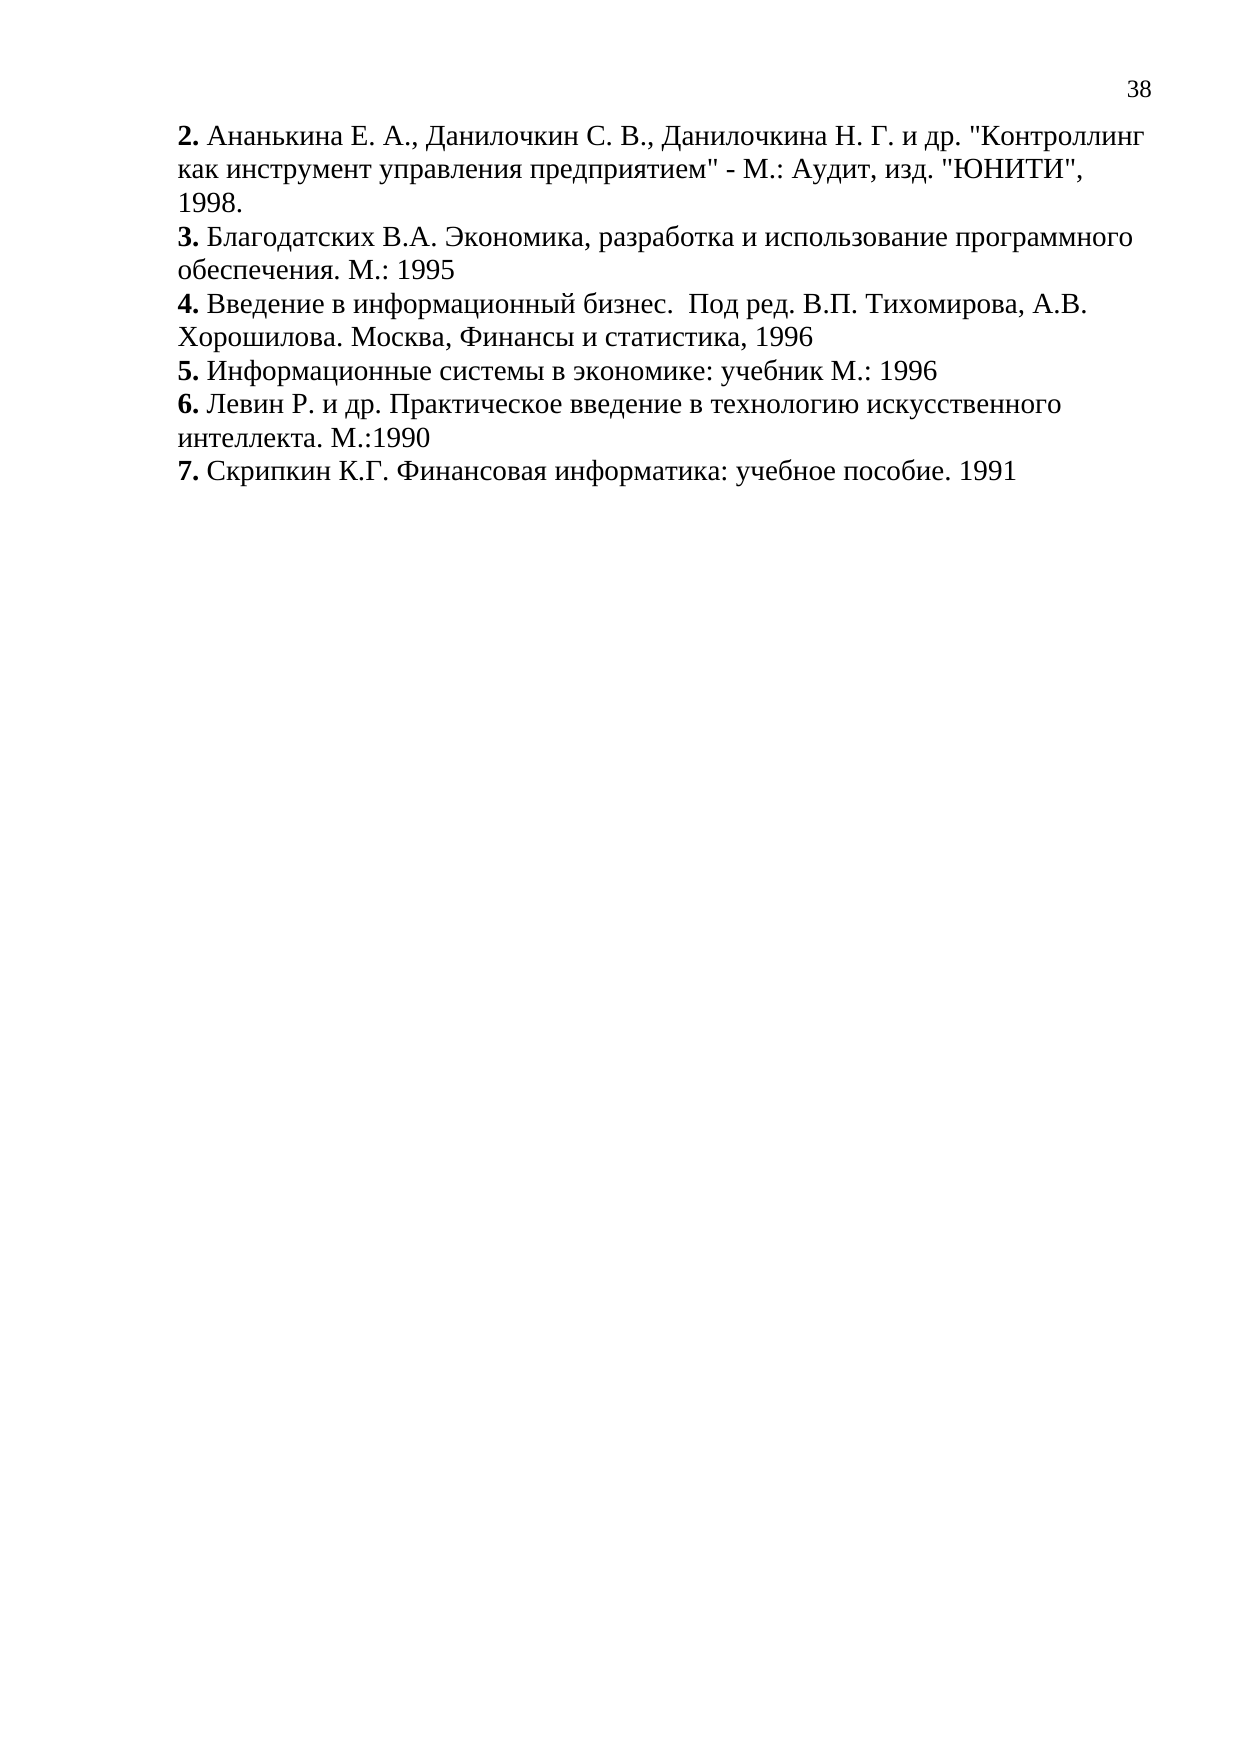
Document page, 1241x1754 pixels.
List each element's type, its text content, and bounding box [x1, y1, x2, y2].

text 4. Введение в информационный бизнес. Под ред. В.П. Тихомирова, А.В. Хорошилова. Москва, Финансы и статистика, 1996 [177, 286, 1152, 353]
text 6. Левин Р. и др. Практическое введение в технологию искусственного интеллекта. М.:1990 [177, 386, 1152, 453]
text 2. Ананькина Е. А., Данилочкин С. В., Данилочкина Н. Г. и др. "Контроллинг как инструмент управления предприятием" - М.: Аудит, изд. "ЮНИТИ", 1998. [177, 118, 1152, 219]
text 7. Скрипкин К.Г. Финансовая информатика: учебное пособие. 1991 [177, 453, 1152, 487]
text 5. Информационные системы в экономике: учебник М.: 1996 [177, 353, 1152, 386]
text 3. Благодатских В.А. Экономика, разработка и использование программного обеспечения. М.: 1995 [177, 219, 1152, 286]
